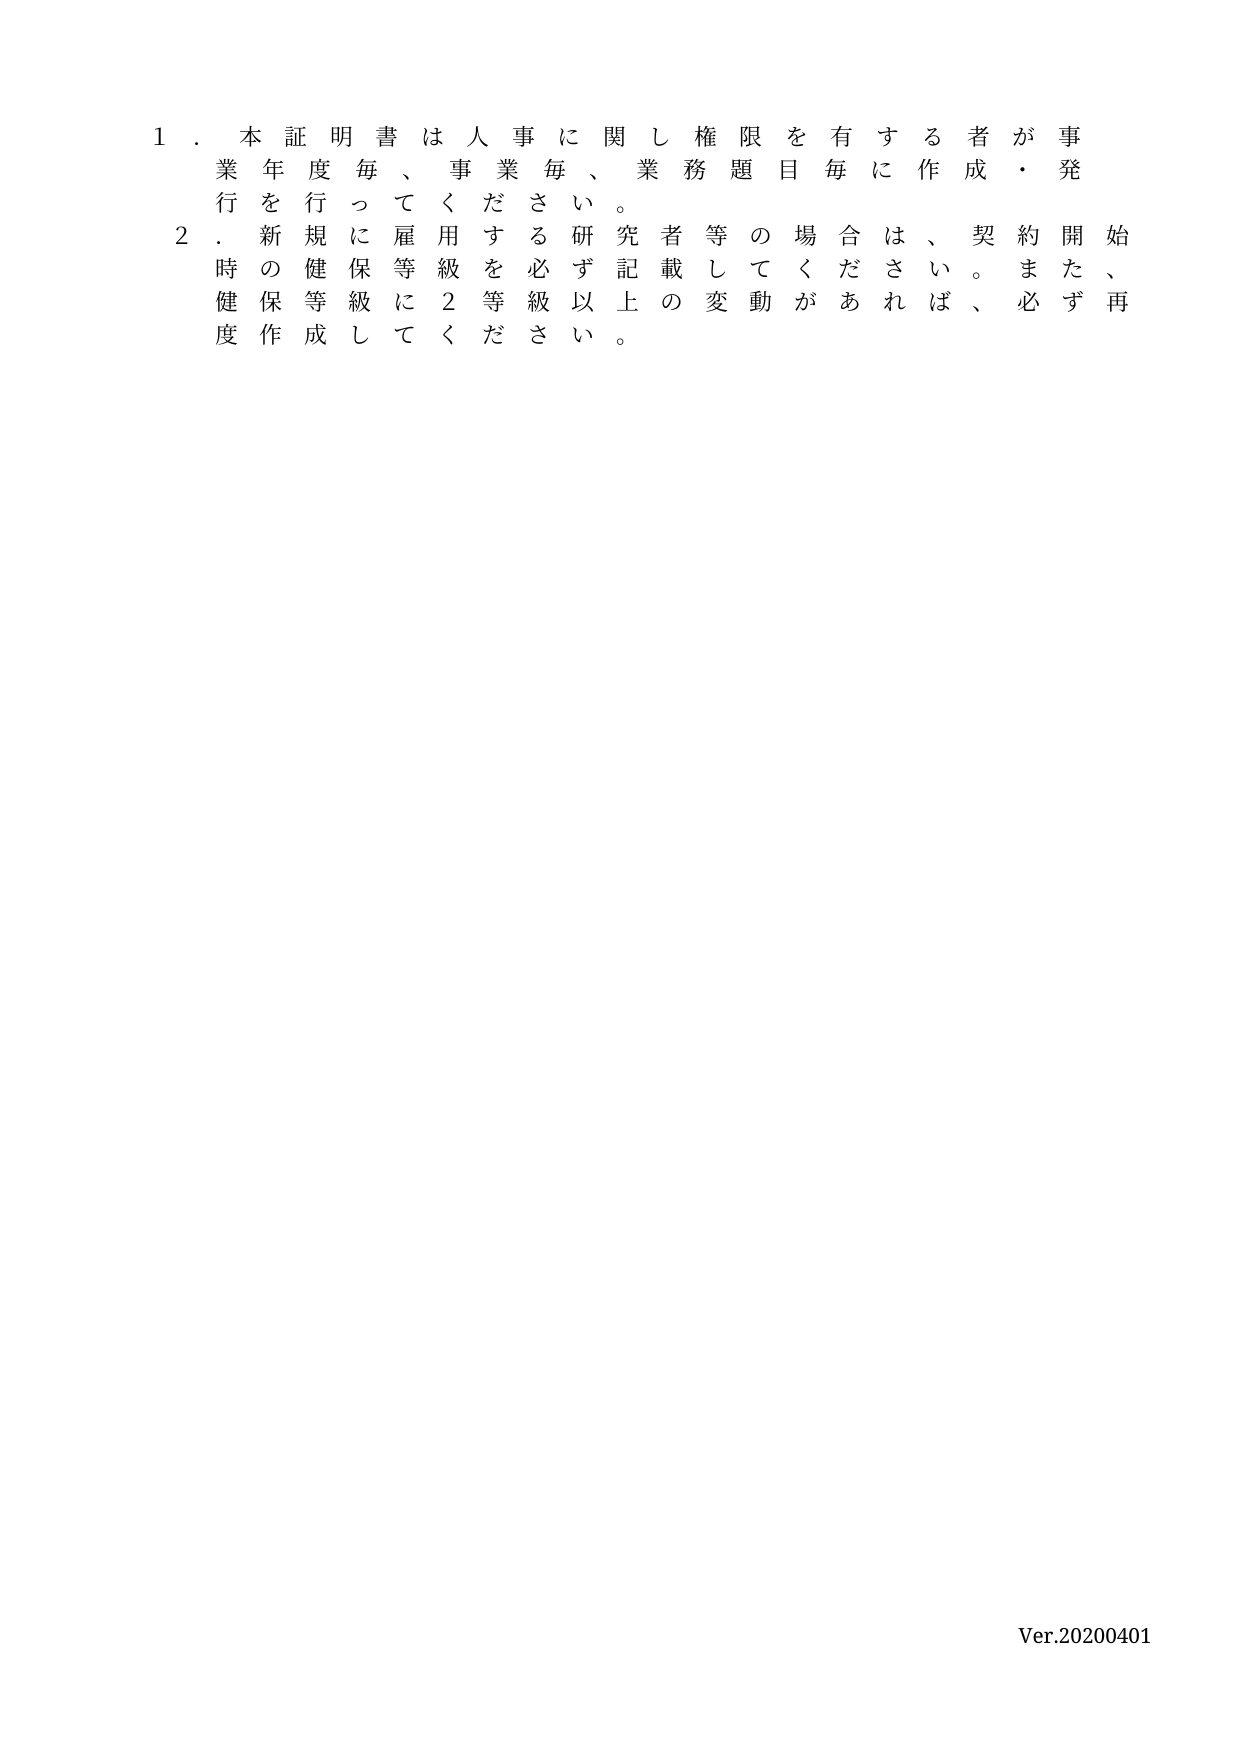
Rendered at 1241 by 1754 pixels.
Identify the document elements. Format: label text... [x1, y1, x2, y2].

text ２．新規に雇用する研究者等の場合は、契約開始時の健保等級を必ず記載してください。また、健保等級に２等級以上の変動があれば、必ず再度作成してください。 [153, 218, 1153, 350]
text １．本証明書は人事に関し権限を有する者が事業年度毎、事業毎、業務題目毎に作成・発行を行ってください。 [148, 119, 1104, 218]
